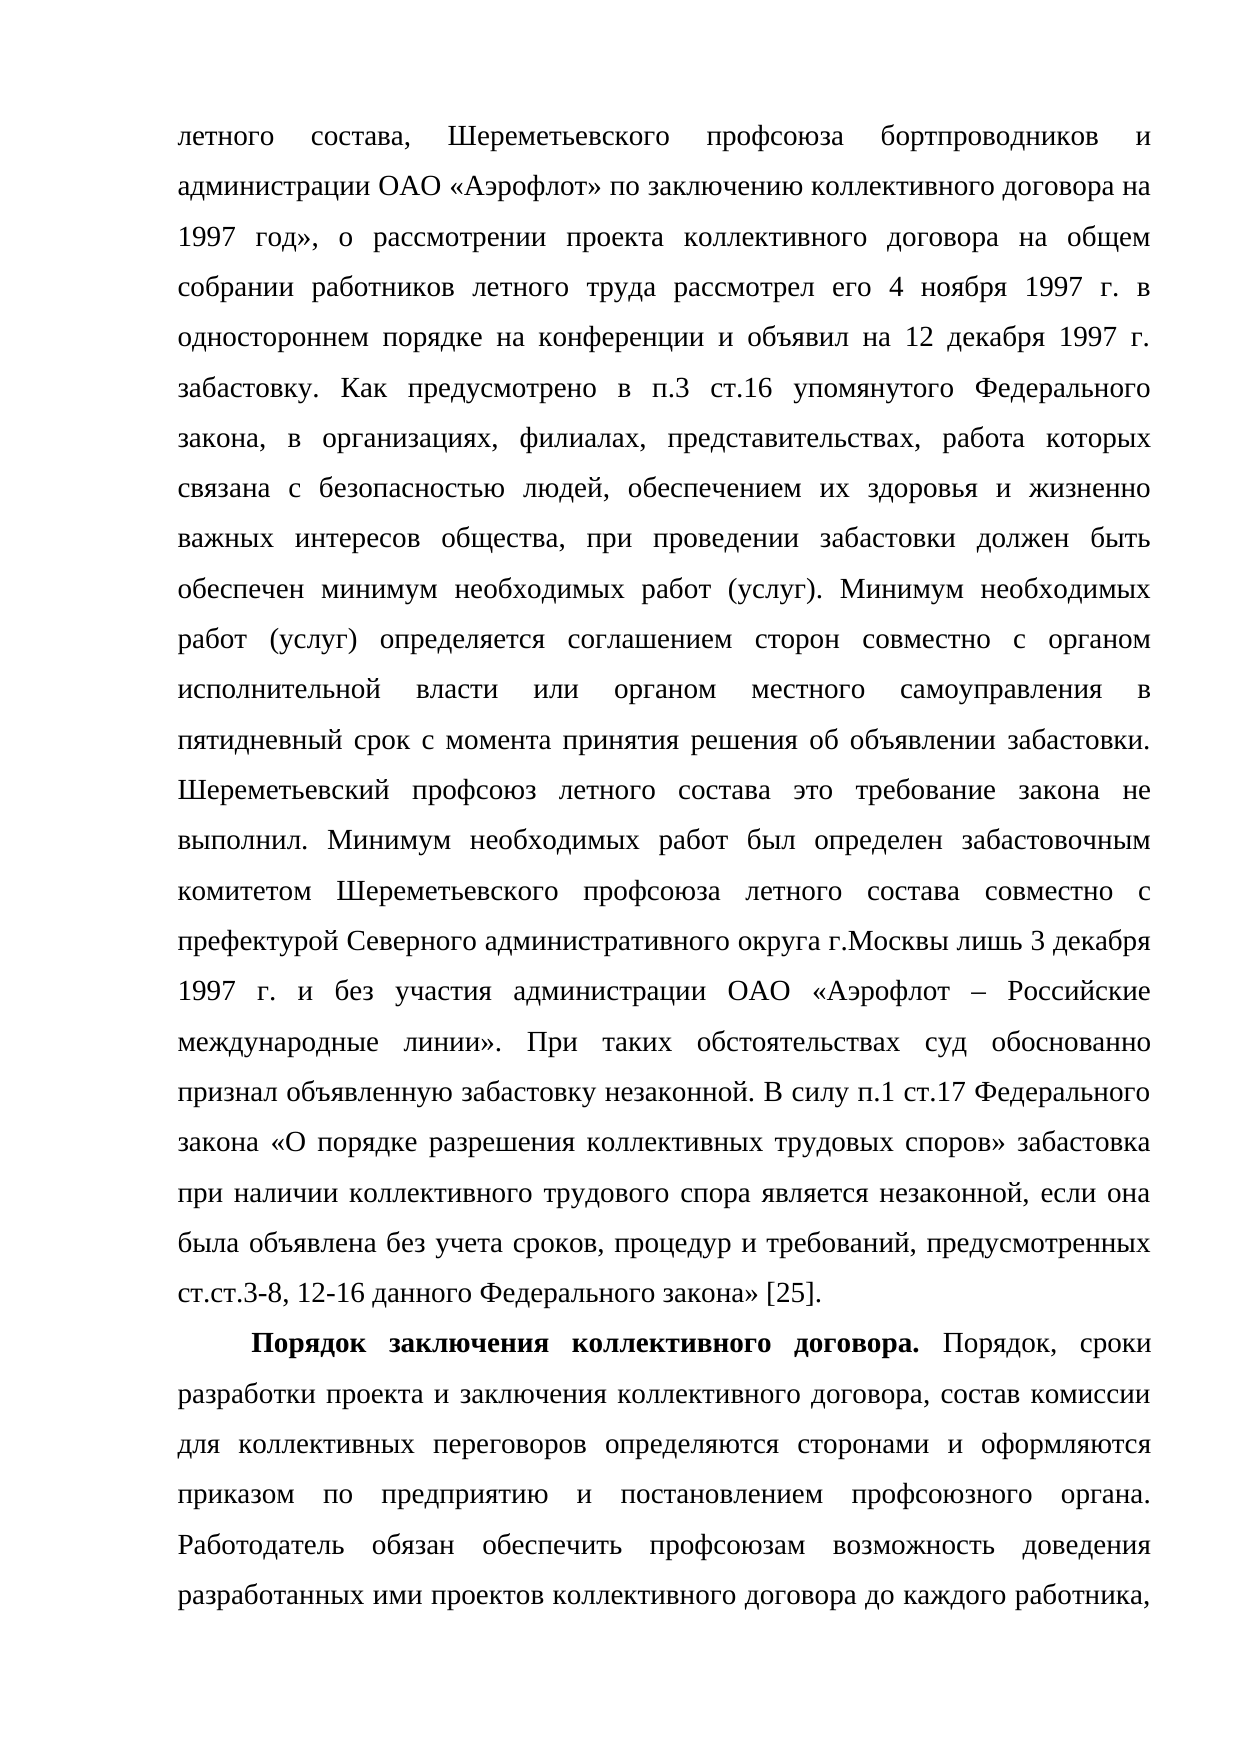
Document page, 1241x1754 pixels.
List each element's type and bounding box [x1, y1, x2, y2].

text [177, 118, 1152, 1309]
text [177, 1326, 1152, 1611]
